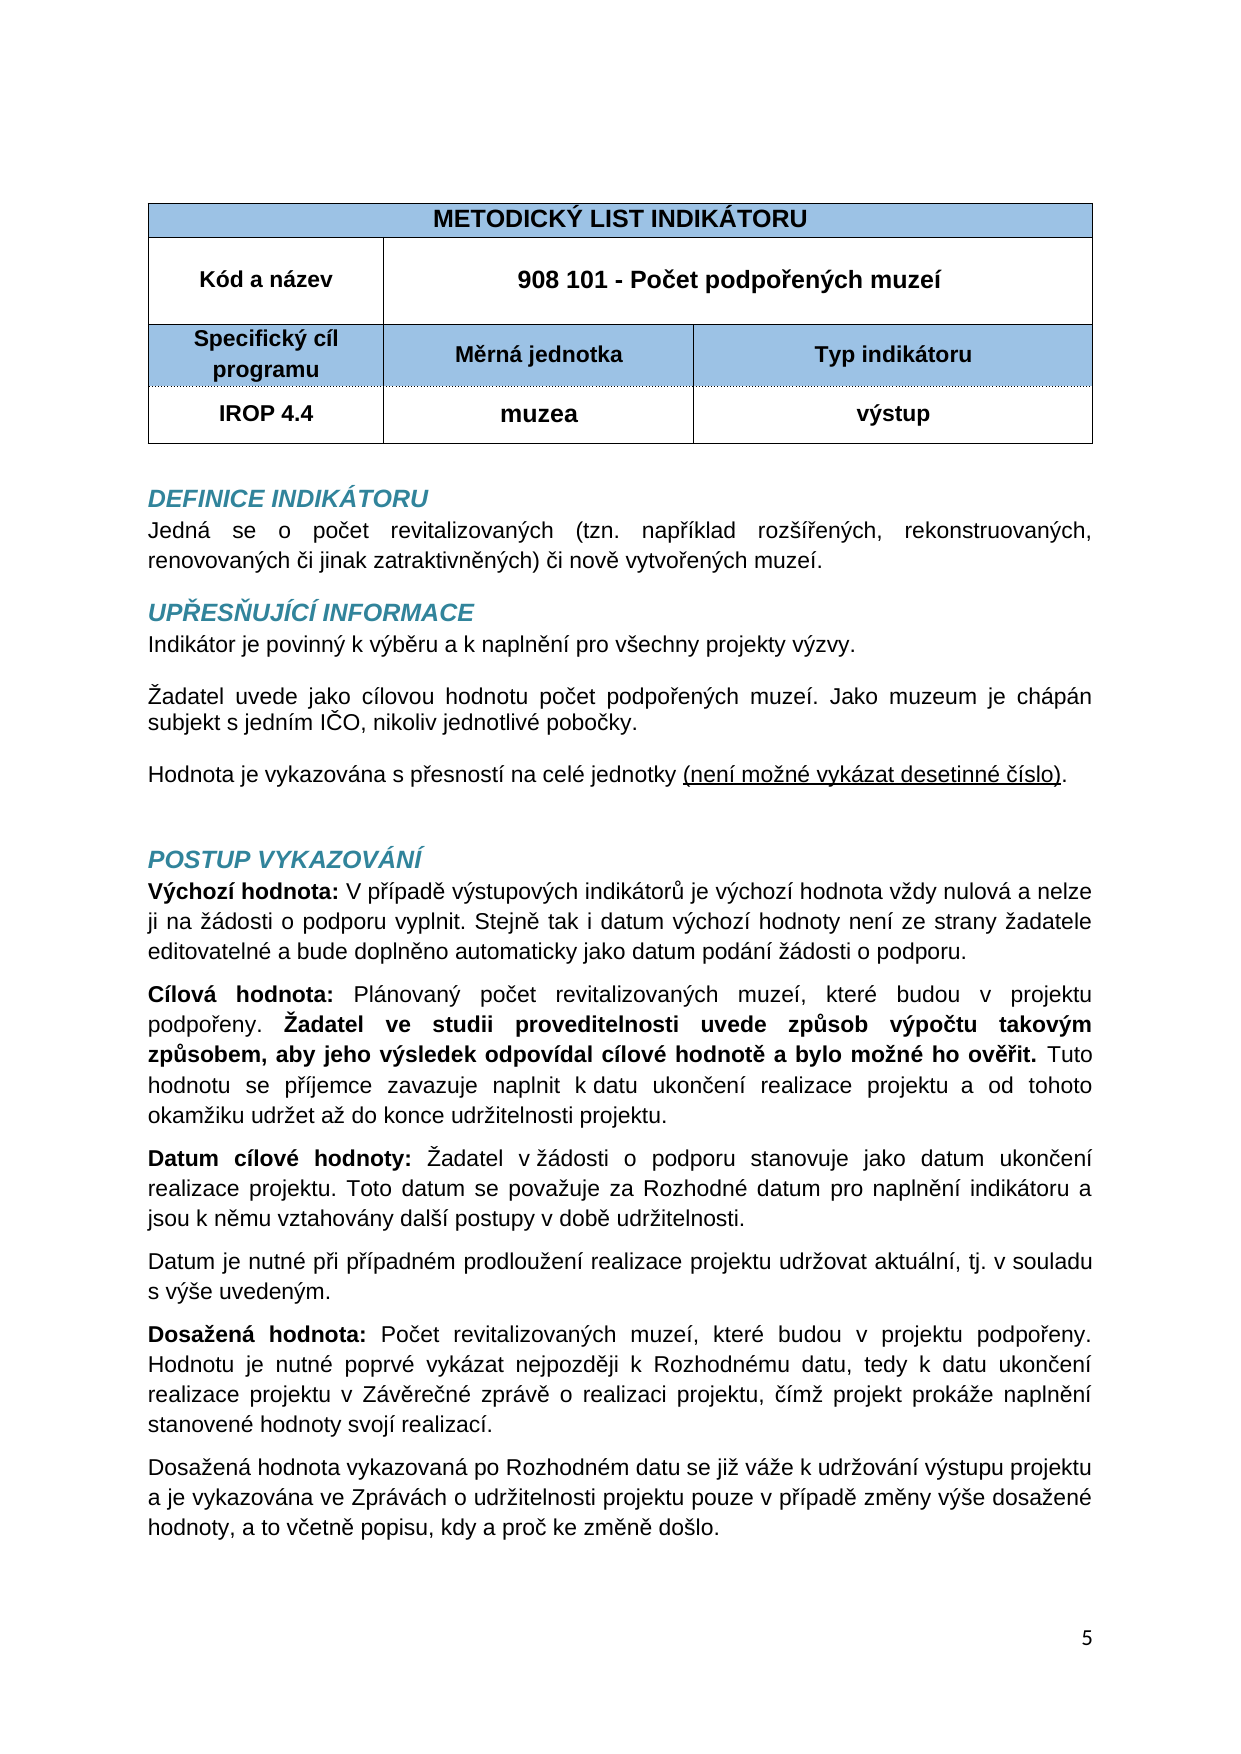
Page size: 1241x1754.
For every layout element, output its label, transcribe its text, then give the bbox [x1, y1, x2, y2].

text Datum cílové hodnoty: Žadatel v žádosti o podporu stanovuje jako datum ukončení realizace projektu. Toto datum se považuje za Rozhodné datum pro naplnění indikátoru a jsou k němu vztahovány další postupy v době udržitelnosti. [148, 1144, 1093, 1231]
text Indikátor je povinný k výběru a k naplnění pro všechny projekty výzvy. [148, 631, 1093, 658]
subtitle Definice indikátoru [148, 484, 1075, 513]
subtitle Upřesňující informace [148, 598, 1075, 627]
text Jedná se o počet revitalizovaných (tzn. například rozšířených, rekonstruovaných, renovovaných či jinak zatraktivněných) či nově vytvořených muzeí. [148, 517, 1093, 574]
table_cell Typ indikátoru [694, 325, 1092, 386]
text Datum je nutné při případném prodloužení realizace projektu udržovat aktuální, tj. v souladu s výše uvedeným. [148, 1248, 1093, 1304]
text Dosažená hodnota: Počet revitalizovaných muzeí, které budou v projektu podpořeny. Hodnotu je nutné poprvé vykázat nejpozději k Rozhodnému datu, tedy k datu ukončení realizace projektu v Závěrečné zprávě o realizaci projektu, čímž projekt prokáže naplnění stanovené hodnoty svojí realizací. [148, 1321, 1093, 1438]
text Cílová hodnota: Plánovaný počet revitalizovaných muzeí, které budou v projektu podpořeny. Žadatel ve studii proveditelnosti uvede způsob výpočtu takovým způsobem, aby jeho výsledek odpovídal cílové hodnotě a bylo možné ho ověřit. Tuto hodnotu se příjemce zavazuje naplnit k datu ukončení realizace projektu a od tohoto okamžiku udržet až do konce udržitelnosti projektu. [148, 981, 1093, 1128]
table_cell muzea [384, 386, 693, 443]
text Žadatel uvede jako cílovou hodnotu počet podpořených muzeí. Jako muzeum je chápán subjekt s jedním IČO, nikoliv jednotlivé pobočky. [148, 683, 1093, 736]
table_cell Měrná jednotka [384, 325, 693, 386]
table_cell Specifický cíl programu [149, 325, 383, 386]
text Hodnota je vykazována s přesností na celé jednotky (není možné vykázat desetinné číslo). [148, 761, 1093, 787]
text Výchozí hodnota: V případě výstupových indikátorů je výchozí hodnota vždy nulová a nelze ji na žádosti o podporu vyplnit. Stejně tak i datum výchozí hodnoty není ze strany žadatele editovatelné a bude doplněno automaticky jako datum podání žádosti o podporu. [148, 878, 1093, 965]
table_cell výstup [694, 386, 1092, 443]
table_cell IROP 4.4 [149, 386, 383, 443]
text Dosažená hodnota vykazovaná po Rozhodném datu se již váže k udržování výstupu projektu a je vykazována ve Zprávách o udržitelnosti projektu pouze v případě změny výše dosažené hodnoty, a to včetně popisu, kdy a proč ke změně došlo. [148, 1454, 1093, 1541]
table_header METODICKÝ LIST INDIKÁTORU [149, 204, 1092, 237]
table_cell Kód a název [149, 238, 383, 324]
table_cell 908 101 - Počet podpořených muzeí [384, 238, 1092, 324]
text postup vykazování [148, 845, 1093, 874]
